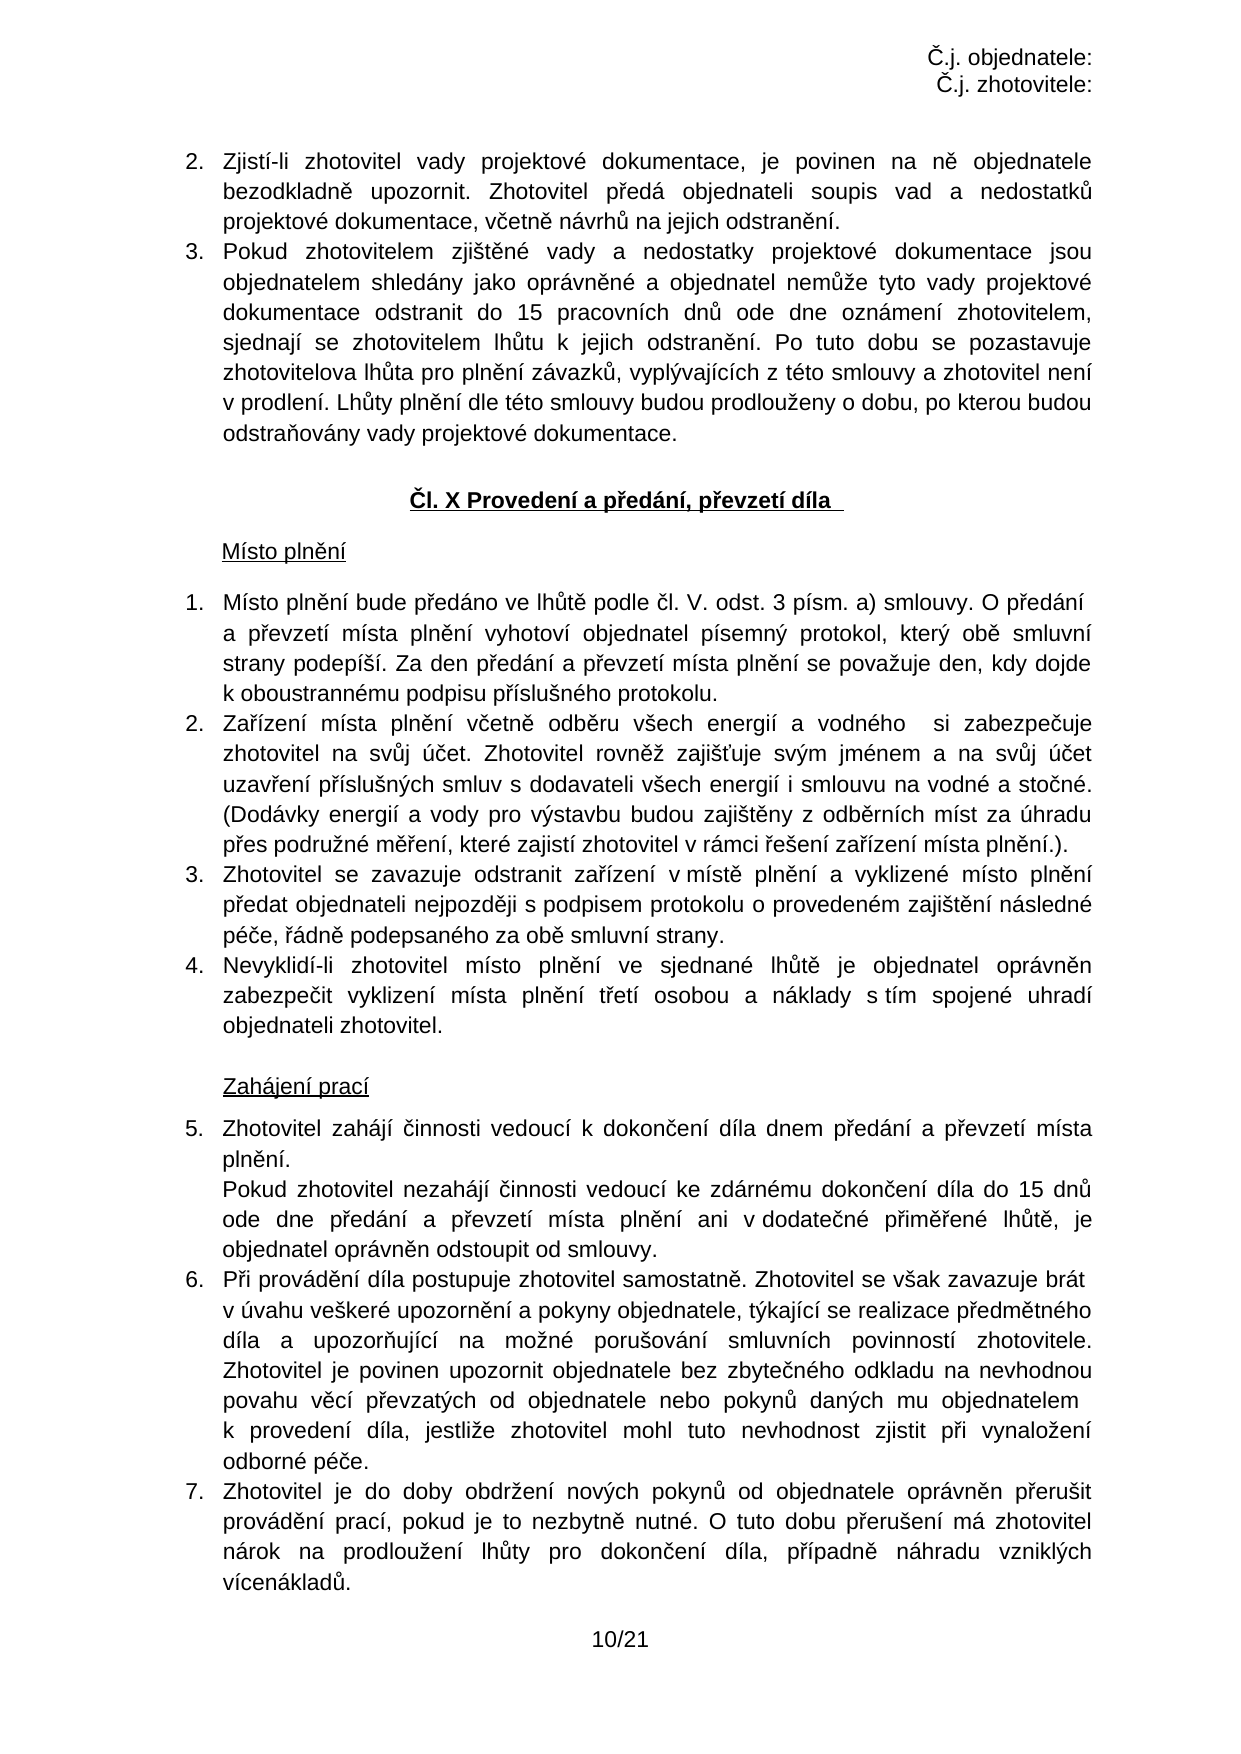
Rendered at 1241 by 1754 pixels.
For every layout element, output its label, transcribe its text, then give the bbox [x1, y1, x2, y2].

list Při provádění díla postupuje zhotovitel samostatně. Zhotovitel se však zavazuje brát v úvahu veškeré upozornění a pokyny objednatele, týkající se realizace předmětného díla a upozorňující na možné porušování smluvních povinností zhotovitele. Zhotovitel je povinen upozornit objednatele bez zbytečného odkladu na nevhodnou povahu věcí převzatých od objednatele nebo pokynů daných mu objednatelem k provedení díla, jestliže zhotovitel mohl tuto nevhodnost zjistit při vynaložení odborné péče. [185, 1266, 1093, 1474]
list Zařízení místa plnění včetně odběru všech energií a vodného si zabezpečuje zhotovitel na svůj účet. Zhotovitel rovněž zajišťuje svým jménem a na svůj účet uzavření příslušných smluv s dodavateli všech energií i smlouvu na vodné a stočné. (Dodávky energií a vody pro výstavbu budou zajištěny z odběrních míst za úhradu přes podružné měření, které zajistí zhotovitel v rámci řešení zařízení místa plnění.). [185, 710, 1093, 857]
list Zjistí-li zhotovitel vady projektové dokumentace, je povinen na ně objednatele bezodkladně upozornit. Zhotovitel předá objednateli soupis vad a nedostatků projektové dokumentace, včetně návrhů na jejich odstranění. [185, 148, 1093, 234]
text Čl. X Provedení a předání, převzetí díla [148, 487, 1093, 513]
list Pokud zhotovitelem zjištěné vady a nedostatky projektové dokumentace jsou objednatelem shledány jako oprávněné a objednatel nemůže tyto vady projektové dokumentace odstranit do 15 pracovních dnů ode dne oznámení zhotovitelem, sjednají se zhotovitelem lhůtu k jejich odstranění. Po tuto dobu se pozastavuje zhotovitelova lhůta pro plnění závazků, vyplývajících z této smlouvy a zhotovitel není v prodlení. Lhůty plnění dle této smlouvy budou prodlouženy o dobu, po kterou budou odstraňovány vady projektové dokumentace. [185, 238, 1093, 446]
list Zhotovitel se zavazuje odstranit zařízení v místě plnění a vyklizené místo plnění předat objednateli nejpozději s podpisem protokolu o provedeném zajištění následné péče, řádně podepsaného za obě smluvní strany. [185, 861, 1093, 948]
list Zhotovitel zahájí činnosti vedoucí k dokončení díla dnem předání a převzetí místa plnění. Pokud zhotovitel nezahájí činnosti vedoucí ke zdárnému dokončení díla do 15 dnů ode dne předání a převzetí místa plnění ani v dodatečné přiměřené lhůtě, je objednatel oprávněn odstoupit od smlouvy. [185, 1115, 1093, 1262]
list Zahájení prací [223, 1073, 1093, 1099]
list Místo plnění bude předáno ve lhůtě podle čl. V. odst. 3 písm. a) smlouvy. O předání a převzetí místa plnění vyhotoví objednatel písemný protokol, který obě smluvní strany podepíší. Za den předání a převzetí místa plnění se považuje den, kdy dojde k oboustrannému podpisu příslušného protokolu. [185, 589, 1093, 706]
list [185, 1478, 1093, 1595]
text Místo plnění [148, 538, 1093, 564]
list Nevyklidí-li zhotovitel místo plnění ve sjednané lhůtě je objednatel oprávněn zabezpečit vyklizení místa plnění třetí osobou a náklady s tím spojené uhradí objednateli zhotovitel. [185, 952, 1093, 1038]
